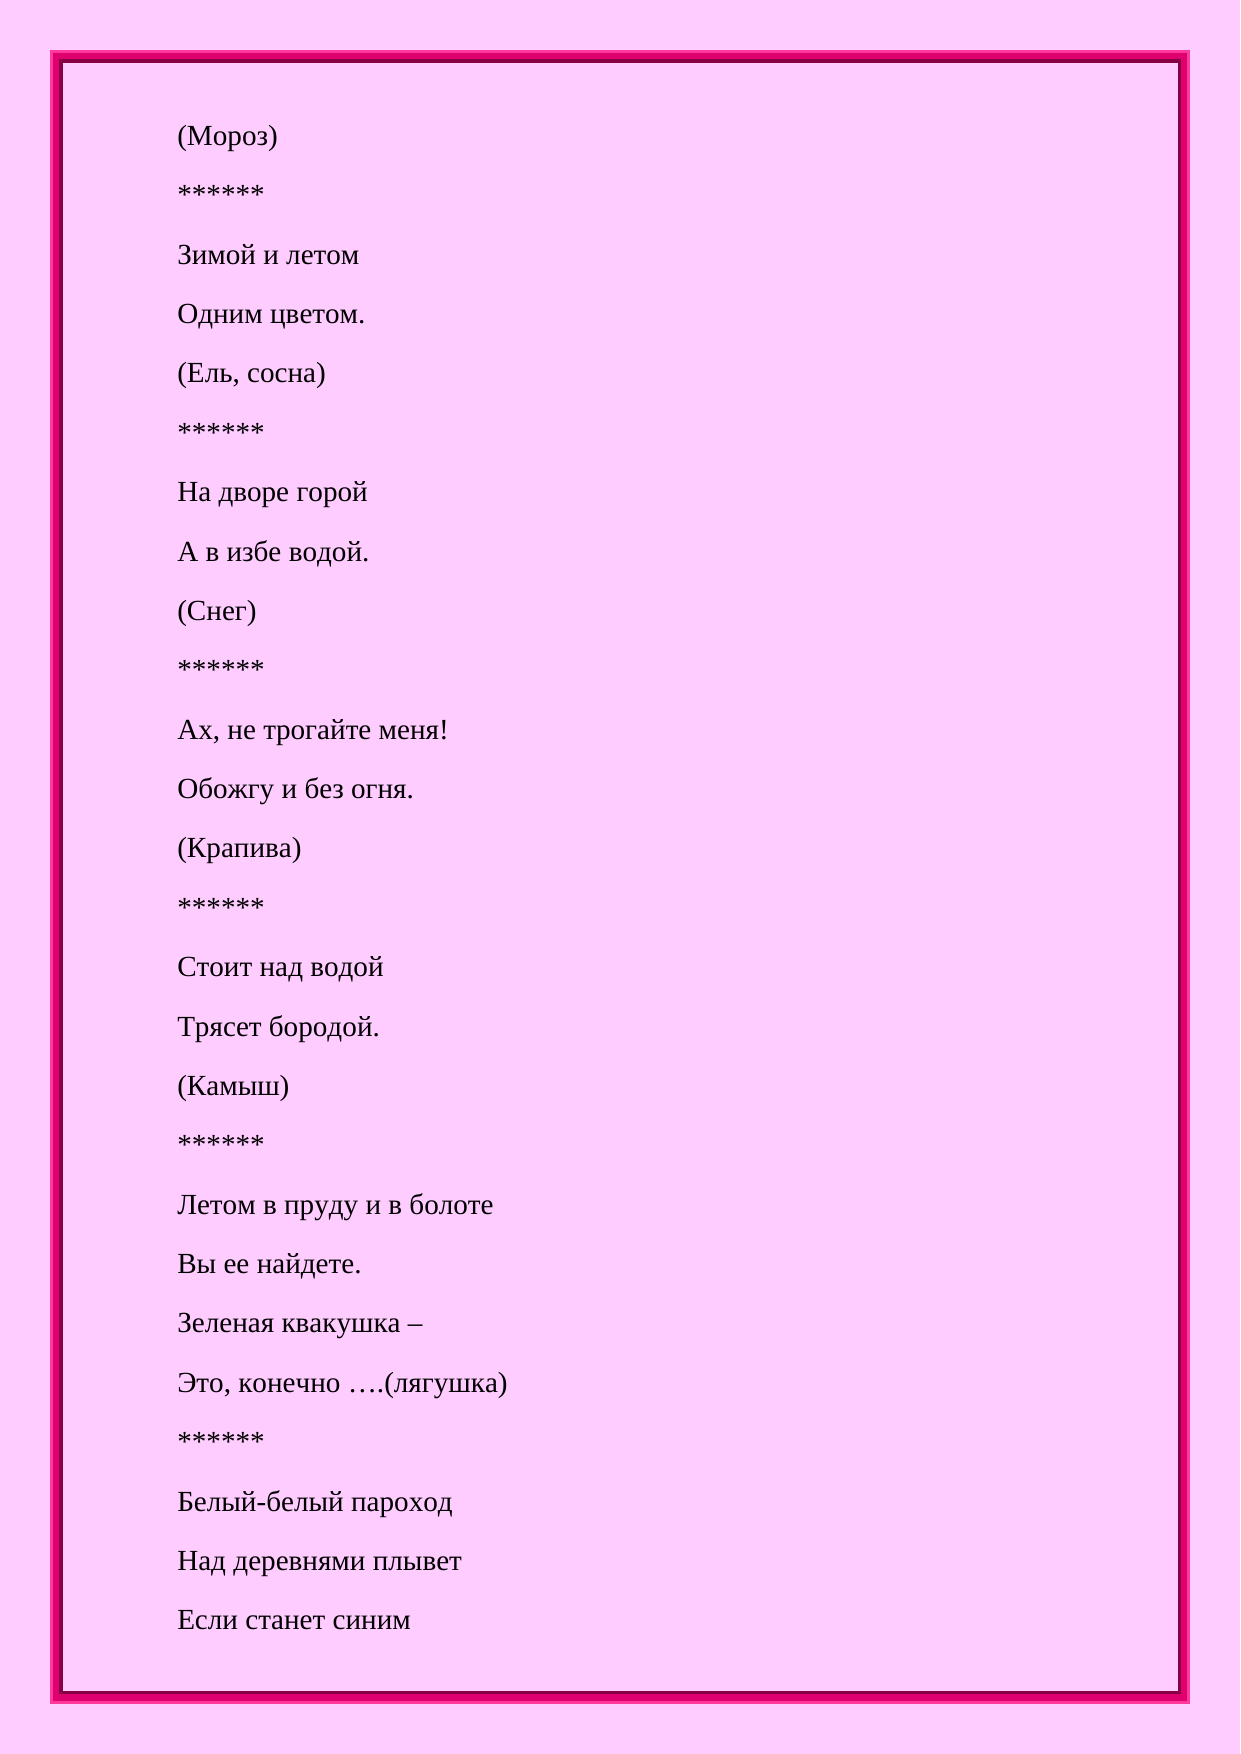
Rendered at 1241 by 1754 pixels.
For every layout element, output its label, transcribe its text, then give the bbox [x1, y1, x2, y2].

text Вы ее найдете. [177, 1246, 1152, 1280]
text Одним цветом. [177, 296, 1152, 330]
text ****** [177, 177, 1152, 211]
text (Снег) [177, 593, 1152, 627]
text ****** [177, 890, 1152, 923]
text Зимой и летом [177, 237, 1152, 270]
text ****** [177, 1424, 1152, 1458]
text Над деревнями плывет [177, 1543, 1152, 1577]
text На дворе горой [177, 474, 1152, 508]
text (Камыш) [177, 1068, 1152, 1102]
text Это, конечно ….(лягушка) [177, 1365, 1152, 1398]
text ****** [177, 415, 1152, 448]
text ****** [177, 652, 1152, 686]
text (Мороз) [177, 118, 1152, 152]
text Летом в пруду и в болоте [177, 1187, 1152, 1220]
text Ах, не трогайте меня! [177, 712, 1152, 745]
text ****** [177, 1127, 1152, 1161]
text Обожгу и без огня. [177, 771, 1152, 805]
text (Ель, сосна) [177, 356, 1152, 389]
text А в избе водой. [177, 534, 1152, 567]
text Стоит над водой [177, 949, 1152, 983]
text Белый-белый пароход [177, 1484, 1152, 1517]
text Если станет синим [177, 1602, 1152, 1636]
text Трясет бородой. [177, 1009, 1152, 1042]
text Зеленая квакушка – [177, 1306, 1152, 1339]
text (Крапива) [177, 831, 1152, 864]
